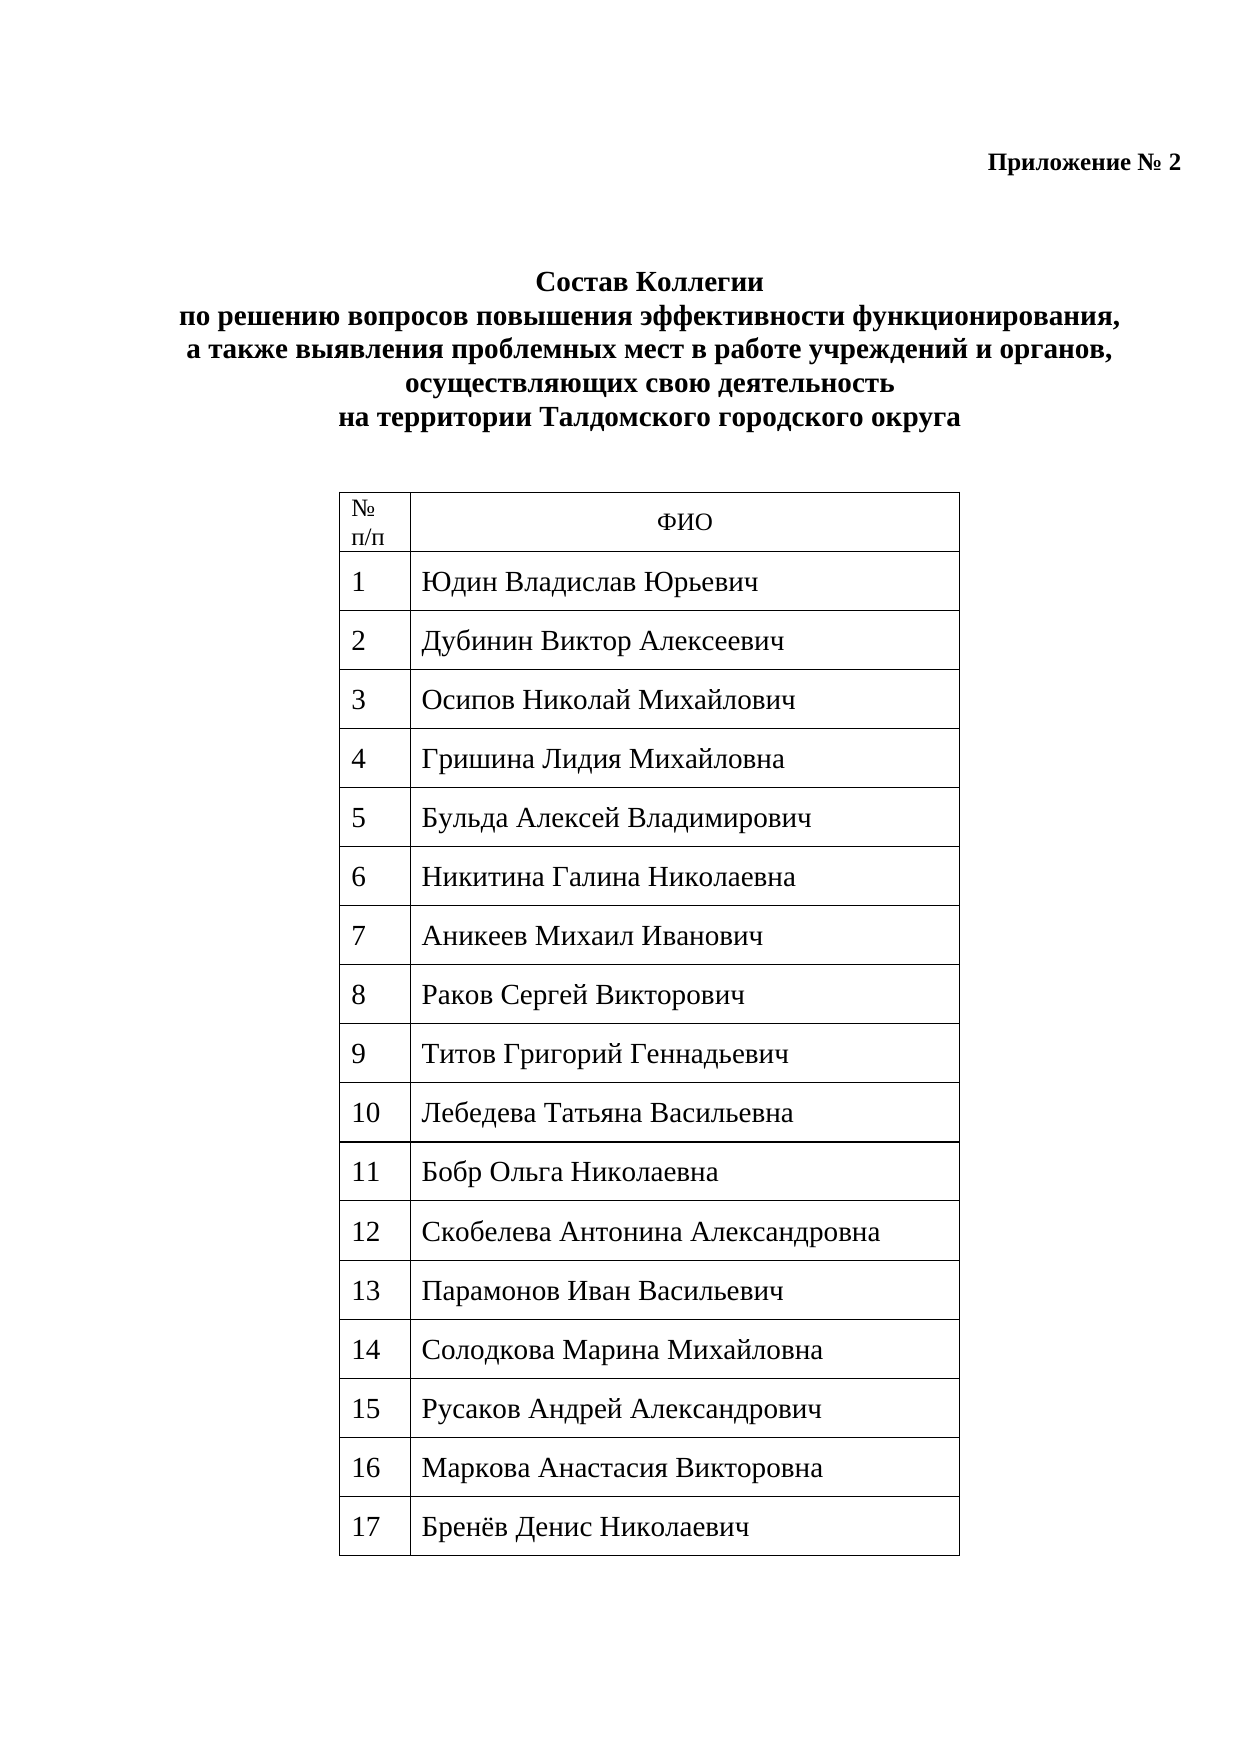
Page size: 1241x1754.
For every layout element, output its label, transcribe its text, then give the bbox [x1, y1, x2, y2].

table_cell 3 [340, 670, 410, 728]
table_cell Лебедева Татьяна Васильевна [411, 1083, 959, 1141]
table_cell Юдин Владислав Юрьевич [411, 552, 959, 610]
text Приложение № 2 [118, 147, 1181, 176]
table_cell Скобелева Антонина Александровна [411, 1201, 959, 1259]
table_cell 17 [340, 1497, 410, 1555]
text Состав Коллегии [118, 264, 1181, 298]
table_cell 16 [340, 1438, 410, 1496]
table_cell 11 [340, 1143, 410, 1200]
table_cell Бренёв Денис Николаевич [411, 1497, 959, 1555]
text а также выявления проблемных мест в работе учреждений и органов, осуществляющих свою деятельность [118, 332, 1181, 399]
table_cell Дубинин Виктор Алексеевич [411, 611, 959, 669]
table_cell Парамонов Иван Васильевич [411, 1261, 959, 1318]
table_cell 12 [340, 1201, 410, 1259]
table_cell Титов Григорий Геннадьевич [411, 1024, 959, 1082]
table_cell Гришина Лидия Михайловна [411, 729, 959, 787]
table_cell Раков Сергей Викторович [411, 965, 959, 1023]
table_cell 5 [340, 788, 410, 846]
table_cell 2 [340, 611, 410, 669]
table_cell 10 [340, 1083, 410, 1141]
table_cell 7 [340, 906, 410, 964]
table_cell Осипов Николай Михайлович [411, 670, 959, 728]
table_cell 6 [340, 847, 410, 905]
table_cell Аникеев Михаил Иванович [411, 906, 959, 964]
table_cell 8 [340, 965, 410, 1023]
table_cell 14 [340, 1320, 410, 1378]
table_cell Бобр Ольга Николаевна [411, 1143, 959, 1200]
table_cell 1 [340, 552, 410, 610]
table_header № п/п [340, 493, 410, 551]
table_cell Никитина Галина Николаевна [411, 847, 959, 905]
table_cell 9 [340, 1024, 410, 1082]
table_cell 13 [340, 1261, 410, 1318]
table_cell Солодкова Марина Михайловна [411, 1320, 959, 1378]
table_cell Русаков Андрей Александрович [411, 1379, 959, 1437]
table_cell Бульда Алексей Владимирович [411, 788, 959, 846]
text на территории Талдомского городского округа [118, 399, 1181, 432]
table_cell 15 [340, 1379, 410, 1437]
table_cell Маркова Анастасия Викторовна [411, 1438, 959, 1496]
table_header ФИО [411, 493, 959, 551]
text по решению вопросов повышения эффективности функционирования, [118, 298, 1181, 332]
table_cell 4 [340, 729, 410, 787]
